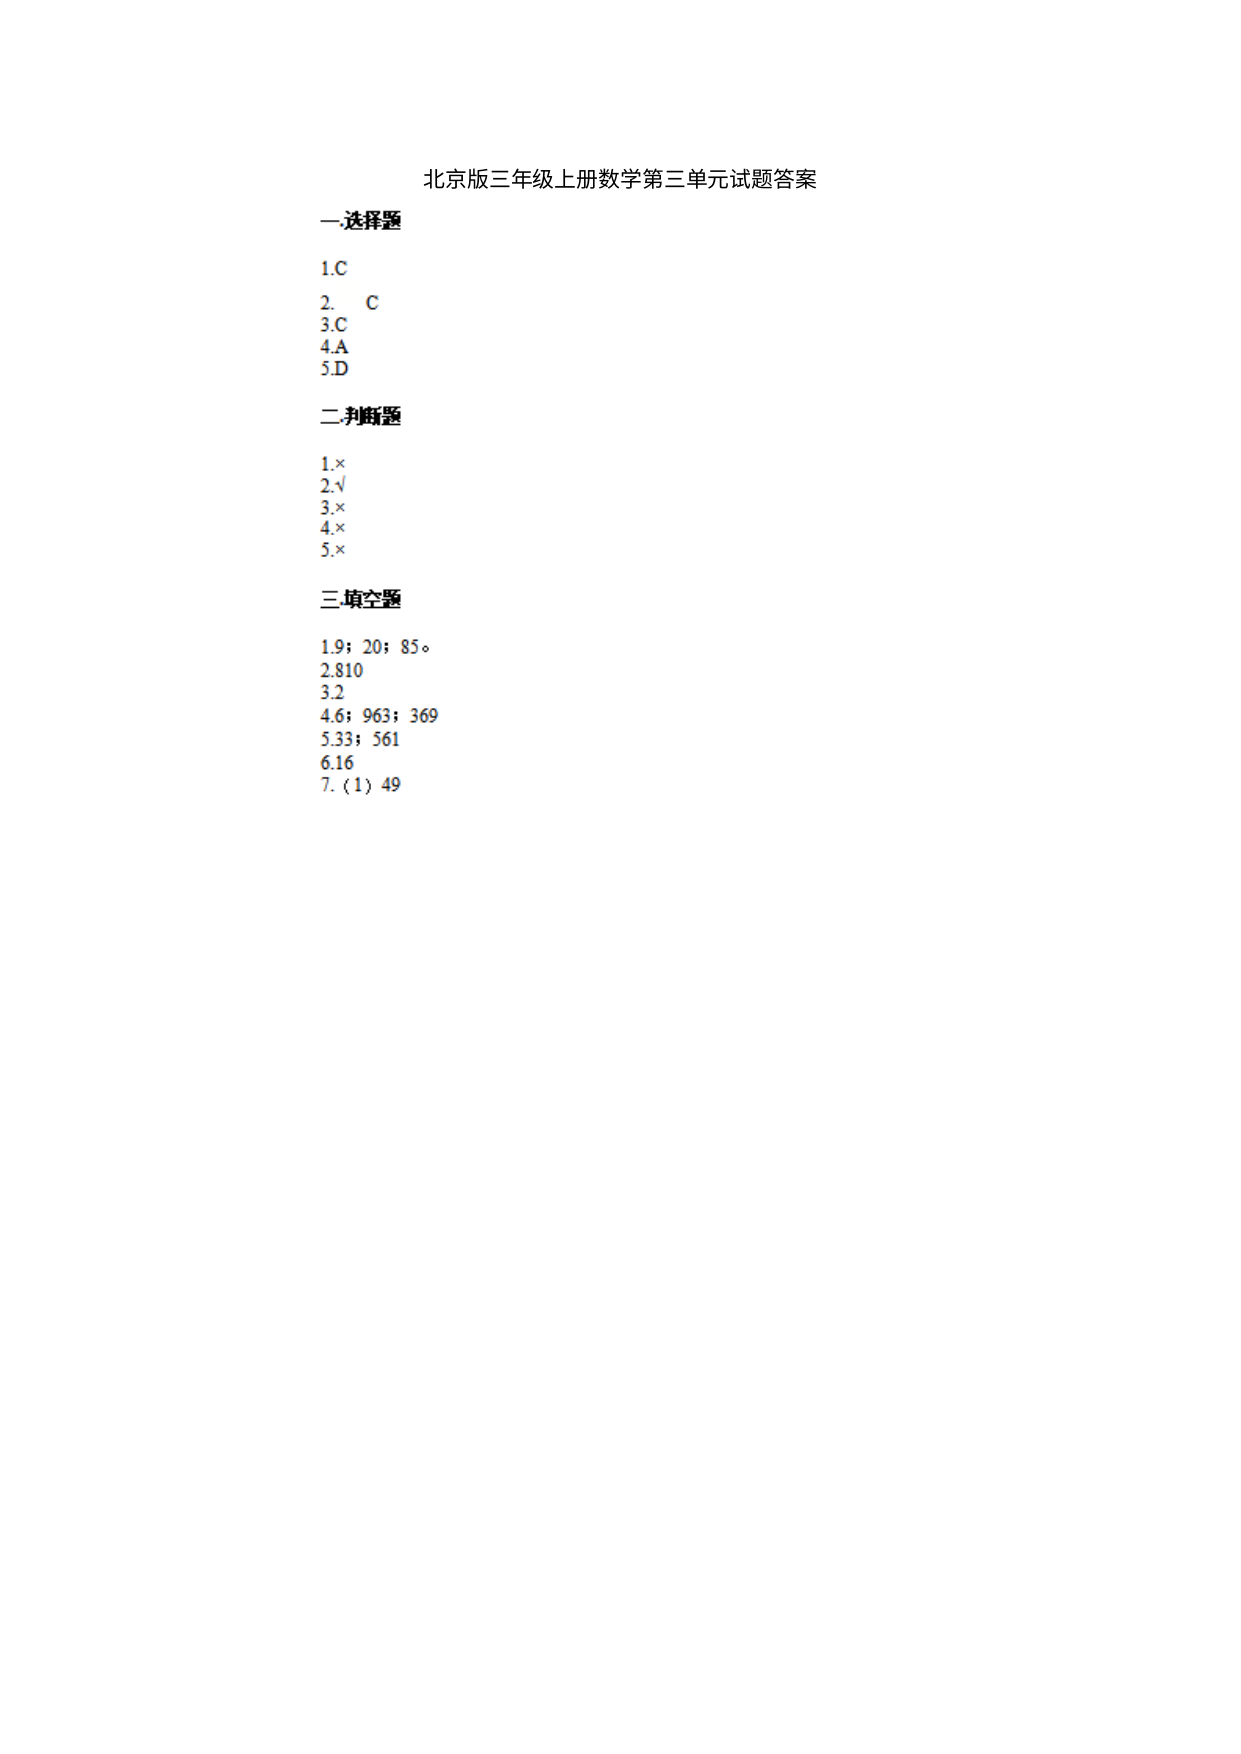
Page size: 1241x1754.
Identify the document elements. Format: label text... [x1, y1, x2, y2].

picture [288, 194, 952, 815]
text 北京版三年级上册数学第三单元试题答案 [187, 162, 1053, 194]
